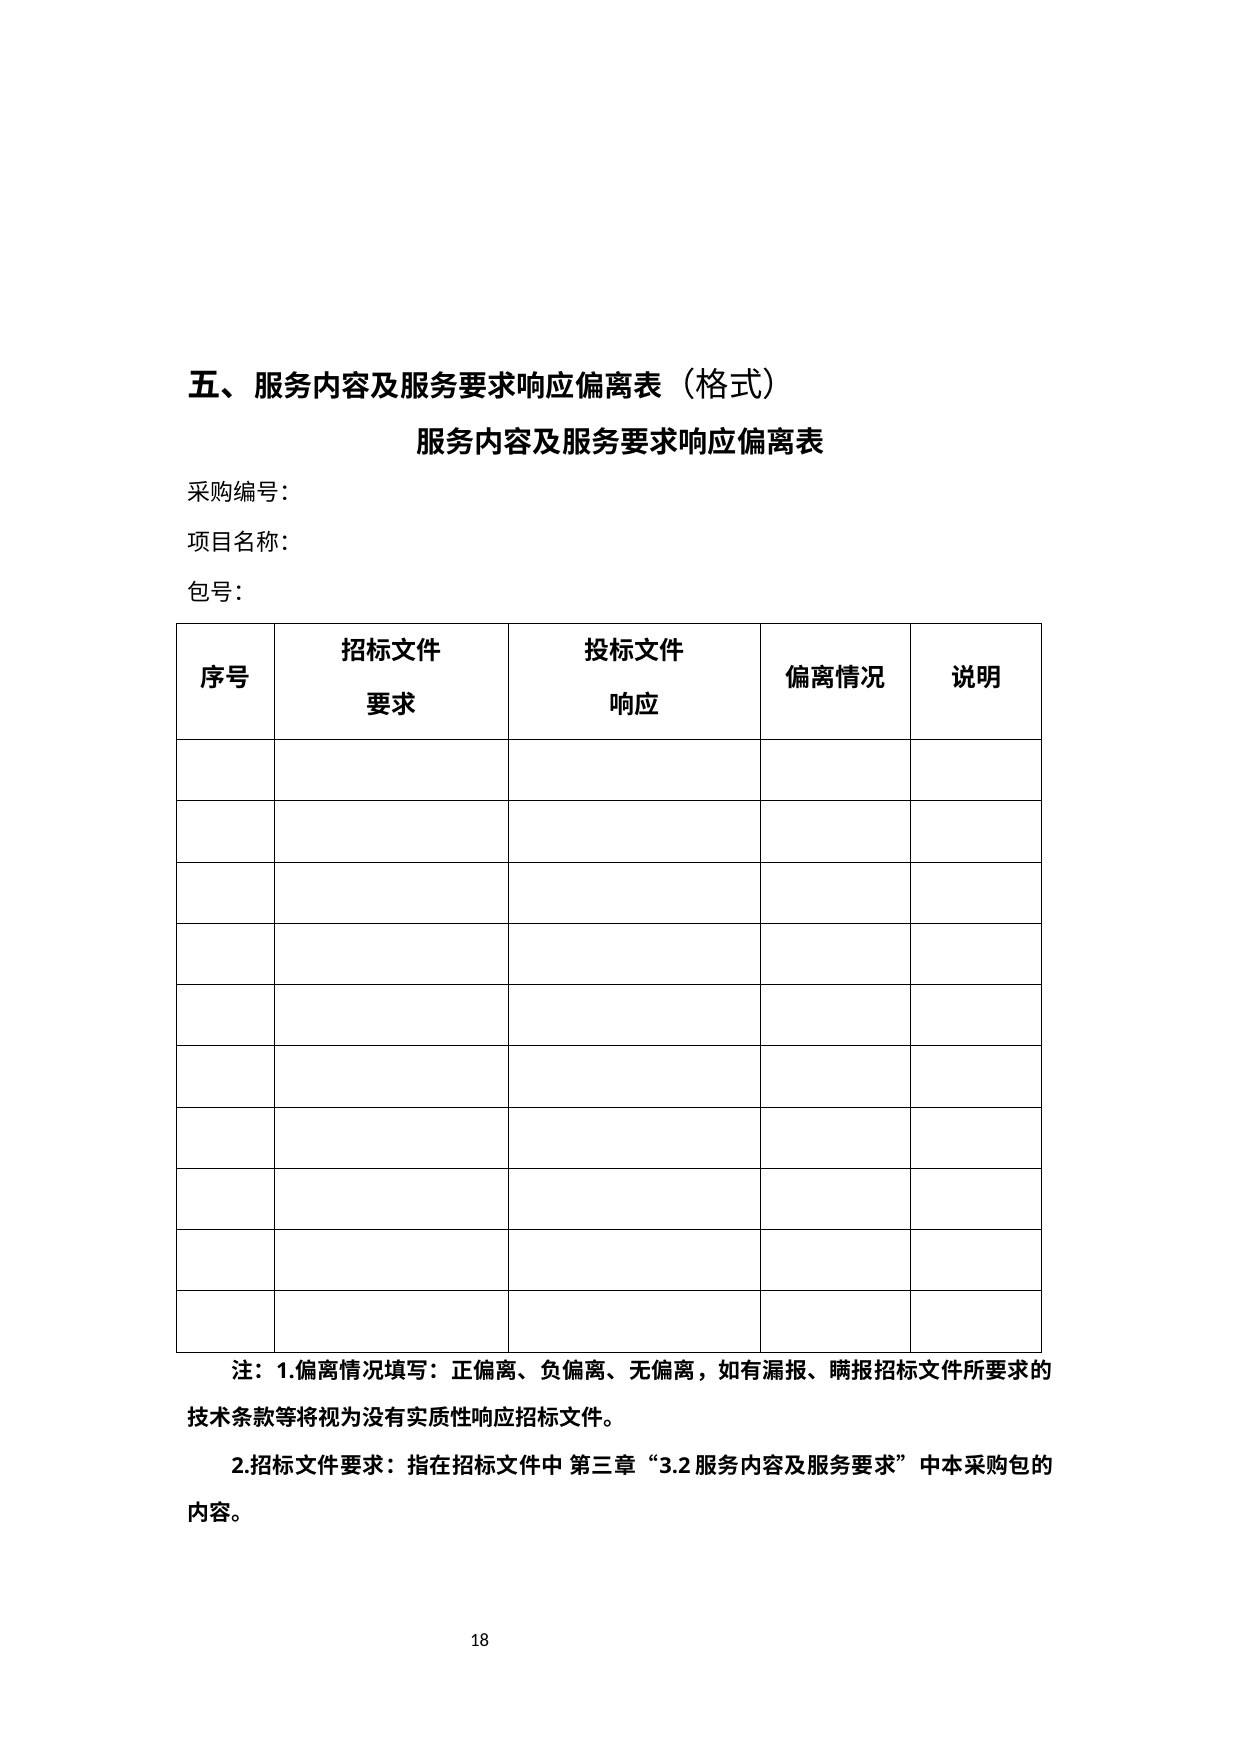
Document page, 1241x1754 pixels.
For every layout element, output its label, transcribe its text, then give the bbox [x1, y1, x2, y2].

table_header 投标文件 响应 [509, 624, 760, 739]
table_cell [761, 1291, 910, 1352]
list 五、服务内容及服务要求响应偏离表（格式） [187, 358, 1053, 406]
table_cell [177, 985, 274, 1045]
table_cell [761, 924, 910, 984]
table_cell [509, 1291, 760, 1352]
table_cell [177, 863, 274, 923]
table_cell [509, 1108, 760, 1168]
table_cell [177, 1230, 274, 1290]
table_cell [509, 740, 760, 800]
table_cell [911, 801, 1041, 862]
table_cell [761, 863, 910, 923]
table_cell [911, 924, 1041, 984]
table_cell [761, 1108, 910, 1168]
table_cell [761, 801, 910, 862]
table_cell [761, 1046, 910, 1107]
table_cell [177, 1046, 274, 1107]
text 2.招标文件要求：指在招标文件中 第三章“3.2服务内容及服务要求”中本采购包的内容。 [187, 1448, 1053, 1527]
table_cell [275, 1108, 508, 1168]
table_cell [911, 740, 1041, 800]
table_cell [509, 863, 760, 923]
text 采购编号： [187, 474, 1053, 507]
table_cell [509, 985, 760, 1045]
table_cell [275, 985, 508, 1045]
table_cell [911, 1169, 1041, 1229]
table_cell [275, 1230, 508, 1290]
table_cell [177, 1169, 274, 1229]
table_cell [275, 801, 508, 862]
table_cell [911, 1230, 1041, 1290]
table_cell [275, 1291, 508, 1352]
text 注：1.偏离情况填写：正偏离、负偏离、无偏离，如有漏报、瞒报招标文件所要求的技术条款等将视为没有实质性响应招标文件。 [187, 1353, 1053, 1432]
table_cell [761, 1169, 910, 1229]
table_cell [177, 740, 274, 800]
table_cell [177, 801, 274, 862]
table_cell [509, 924, 760, 984]
table_cell [275, 863, 508, 923]
table_cell [275, 1169, 508, 1229]
table_cell [275, 924, 508, 984]
table_cell [275, 1046, 508, 1107]
table_header 偏离情况 [761, 624, 910, 739]
table_cell [911, 1291, 1041, 1352]
table_header 序号 [177, 624, 274, 739]
table_cell [911, 1046, 1041, 1107]
table_cell [509, 801, 760, 862]
table_cell [761, 740, 910, 800]
table_cell [509, 1046, 760, 1107]
table_cell [911, 1108, 1041, 1168]
table_cell [509, 1230, 760, 1290]
table_header 招标文件 要求 [275, 624, 508, 739]
table_header 说明 [911, 624, 1041, 739]
table_cell [177, 1108, 274, 1168]
text 包号： [187, 573, 1053, 607]
table_cell [177, 924, 274, 984]
table_cell [275, 740, 508, 800]
table_cell [761, 985, 910, 1045]
text 服务内容及服务要求响应偏离表 [187, 419, 1053, 461]
table_cell [911, 863, 1041, 923]
table_cell [911, 985, 1041, 1045]
table_cell [177, 1291, 274, 1352]
table_cell [761, 1230, 910, 1290]
table_cell [509, 1169, 760, 1229]
text 项目名称： [187, 523, 1053, 557]
